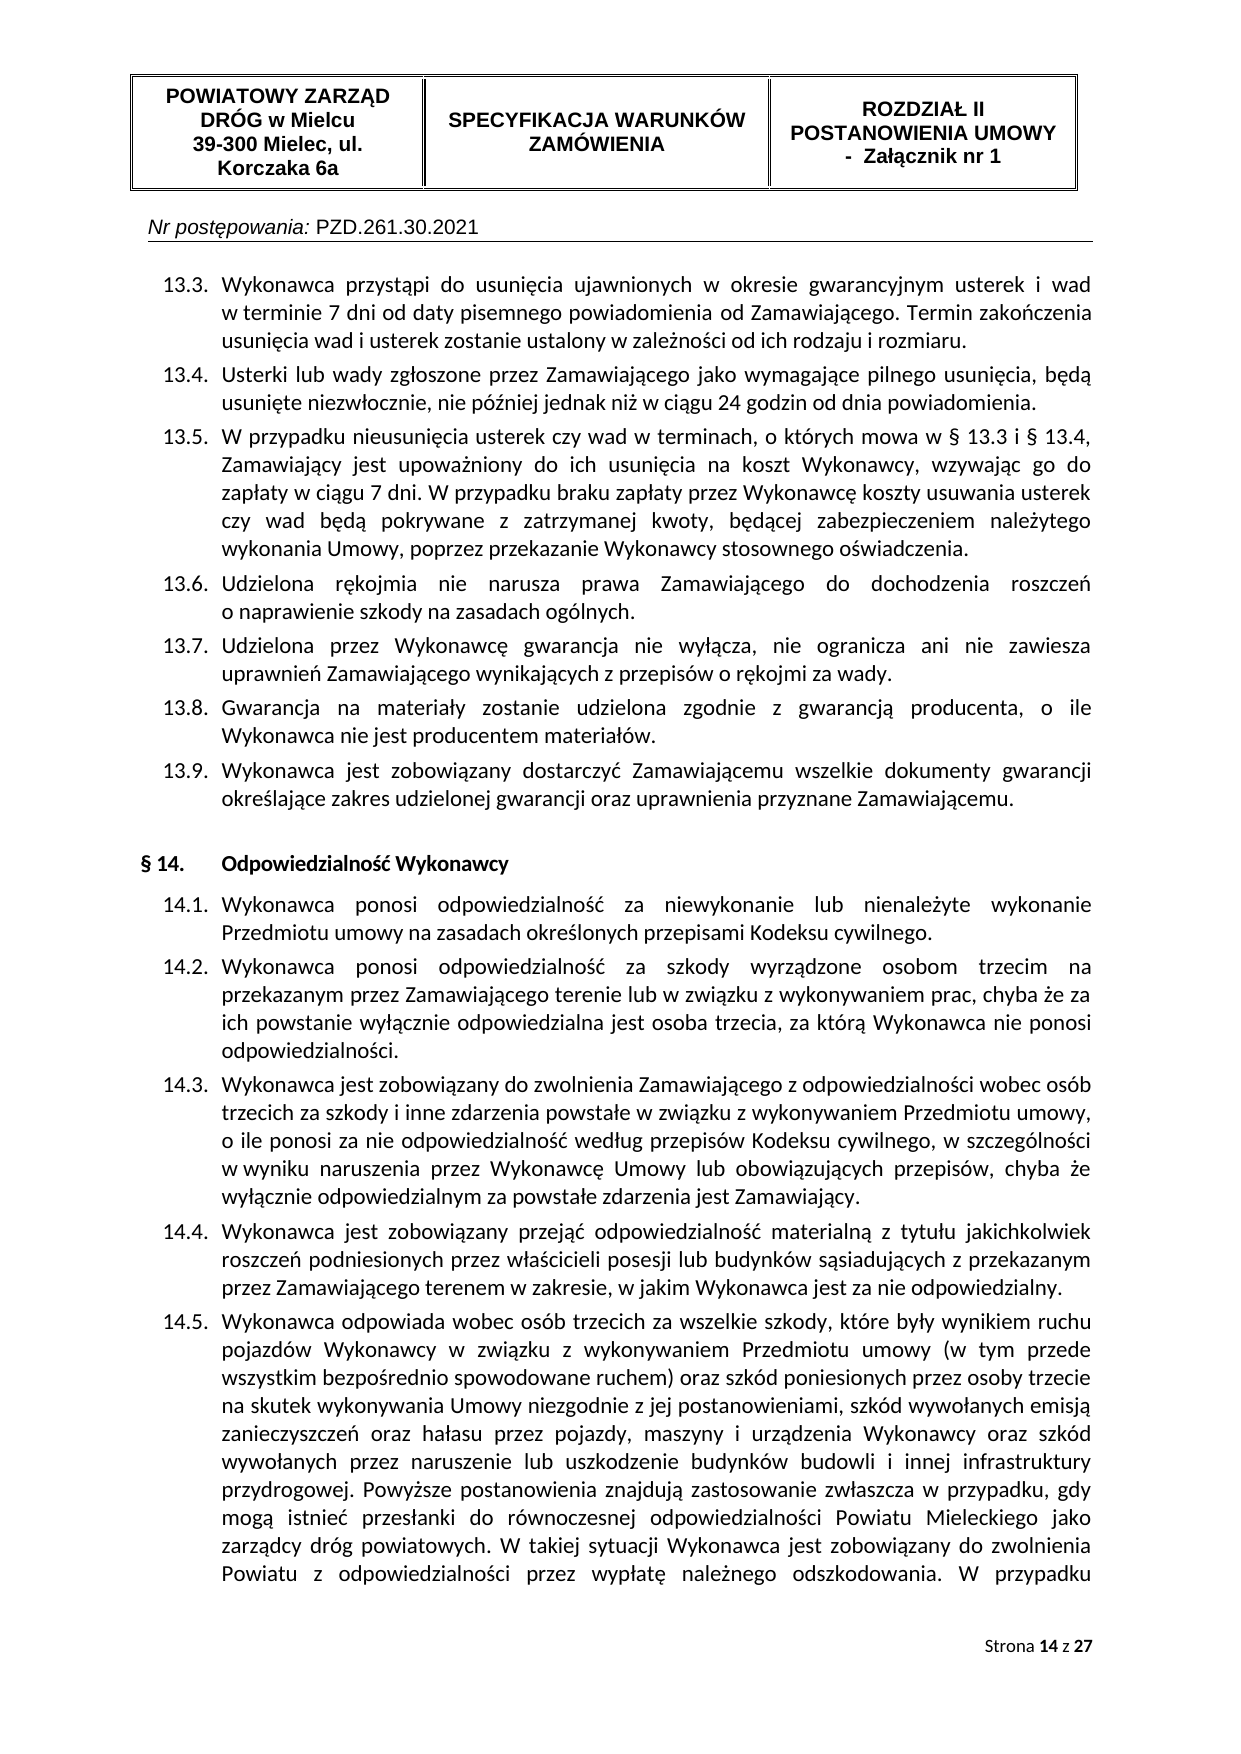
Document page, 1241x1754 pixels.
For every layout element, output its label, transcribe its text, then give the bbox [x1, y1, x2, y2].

subtitle Wykonawca ponosi odpowiedzialność za szkody wyrządzone osobom trzecim na przekazanym przez Zamawiającego terenie lub w związku z wykonywaniem prac, chyba że za ich powstanie wyłącznie odpowiedzialna jest osoba trzecia, za którą Wykonawca nie ponosi odpowiedzialności. [162, 952, 1093, 1064]
subtitle Wykonawca jest zobowiązany do zwolnienia Zamawiającego z odpowiedzialności wobec osób trzecich za szkody i inne zdarzenia powstałe w związku z wykonywaniem Przedmiotu umowy, o ile ponosi za nie odpowiedzialność według przepisów Kodeksu cywilnego, w szczególności w wyniku naruszenia przez Wykonawcę Umowy lub obowiązujących przepisów, chyba że wyłącznie odpowiedzialnym za powstałe zdarzenia jest Zamawiający. [162, 1070, 1093, 1211]
subtitle Wykonawca jest zobowiązany przejąć odpowiedzialność materialną z tytułu jakichkolwiek roszczeń podniesionych przez właścicieli posesji lub budynków sąsiadujących z przekazanym przez Zamawiającego terenem w zakresie, w jakim Wykonawca jest za nie odpowiedzialny. [162, 1217, 1093, 1301]
subtitle Odpowiedzialność Wykonawcy [162, 849, 1093, 877]
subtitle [162, 1307, 1093, 1587]
subtitle W przypadku nieusunięcia usterek czy wad w terminach, o których mowa w § 13.3 i § 13.4, Zamawiający jest upoważniony do ich usunięcia na koszt Wykonawcy, wzywając go do zapłaty w ciągu 7 dni. W przypadku braku zapłaty przez Wykonawcę koszty usuwania usterek czy wad będą pokrywane z zatrzymanej kwoty, będącej zabezpieczeniem należytego wykonania Umowy, poprzez przekazanie Wykonawcy stosownego oświadczenia. [162, 422, 1093, 563]
subtitle Usterki lub wady zgłoszone przez Zamawiającego jako wymagające pilnego usunięcia, będą usunięte niezwłocznie, nie później jednak niż w ciągu 24 godzin od dnia powiadomienia. [162, 360, 1093, 416]
subtitle Wykonawca jest zobowiązany dostarczyć Zamawiającemu wszelkie dokumenty gwarancji określające zakres udzielonej gwarancji oraz uprawnienia przyznane Zamawiającemu. [162, 756, 1093, 812]
subtitle Wykonawca przystąpi do usunięcia ujawnionych w okresie gwarancyjnym usterek i wad w terminie 7 dni od daty pisemnego powiadomienia od Zamawiającego. Termin zakończenia usunięcia wad i usterek zostanie ustalony w zależności od ich rodzaju i rozmiaru. [162, 270, 1093, 354]
subtitle Udzielona przez Wykonawcę gwarancja nie wyłącza, nie ogranicza ani nie zawiesza uprawnień Zamawiającego wynikających z przepisów o rękojmi za wady. [162, 631, 1093, 687]
subtitle Gwarancja na materiały zostanie udzielona zgodnie z gwarancją producenta, o ile Wykonawca nie jest producentem materiałów. [162, 693, 1093, 749]
subtitle Wykonawca ponosi odpowiedzialność za niewykonanie lub nienależyte wykonanie Przedmiotu umowy na zasadach określonych przepisami Kodeksu cywilnego. [162, 890, 1093, 946]
subtitle Udzielona rękojmia nie narusza prawa Zamawiającego do dochodzenia roszczeń o naprawienie szkody na zasadach ogólnych. [162, 569, 1093, 625]
